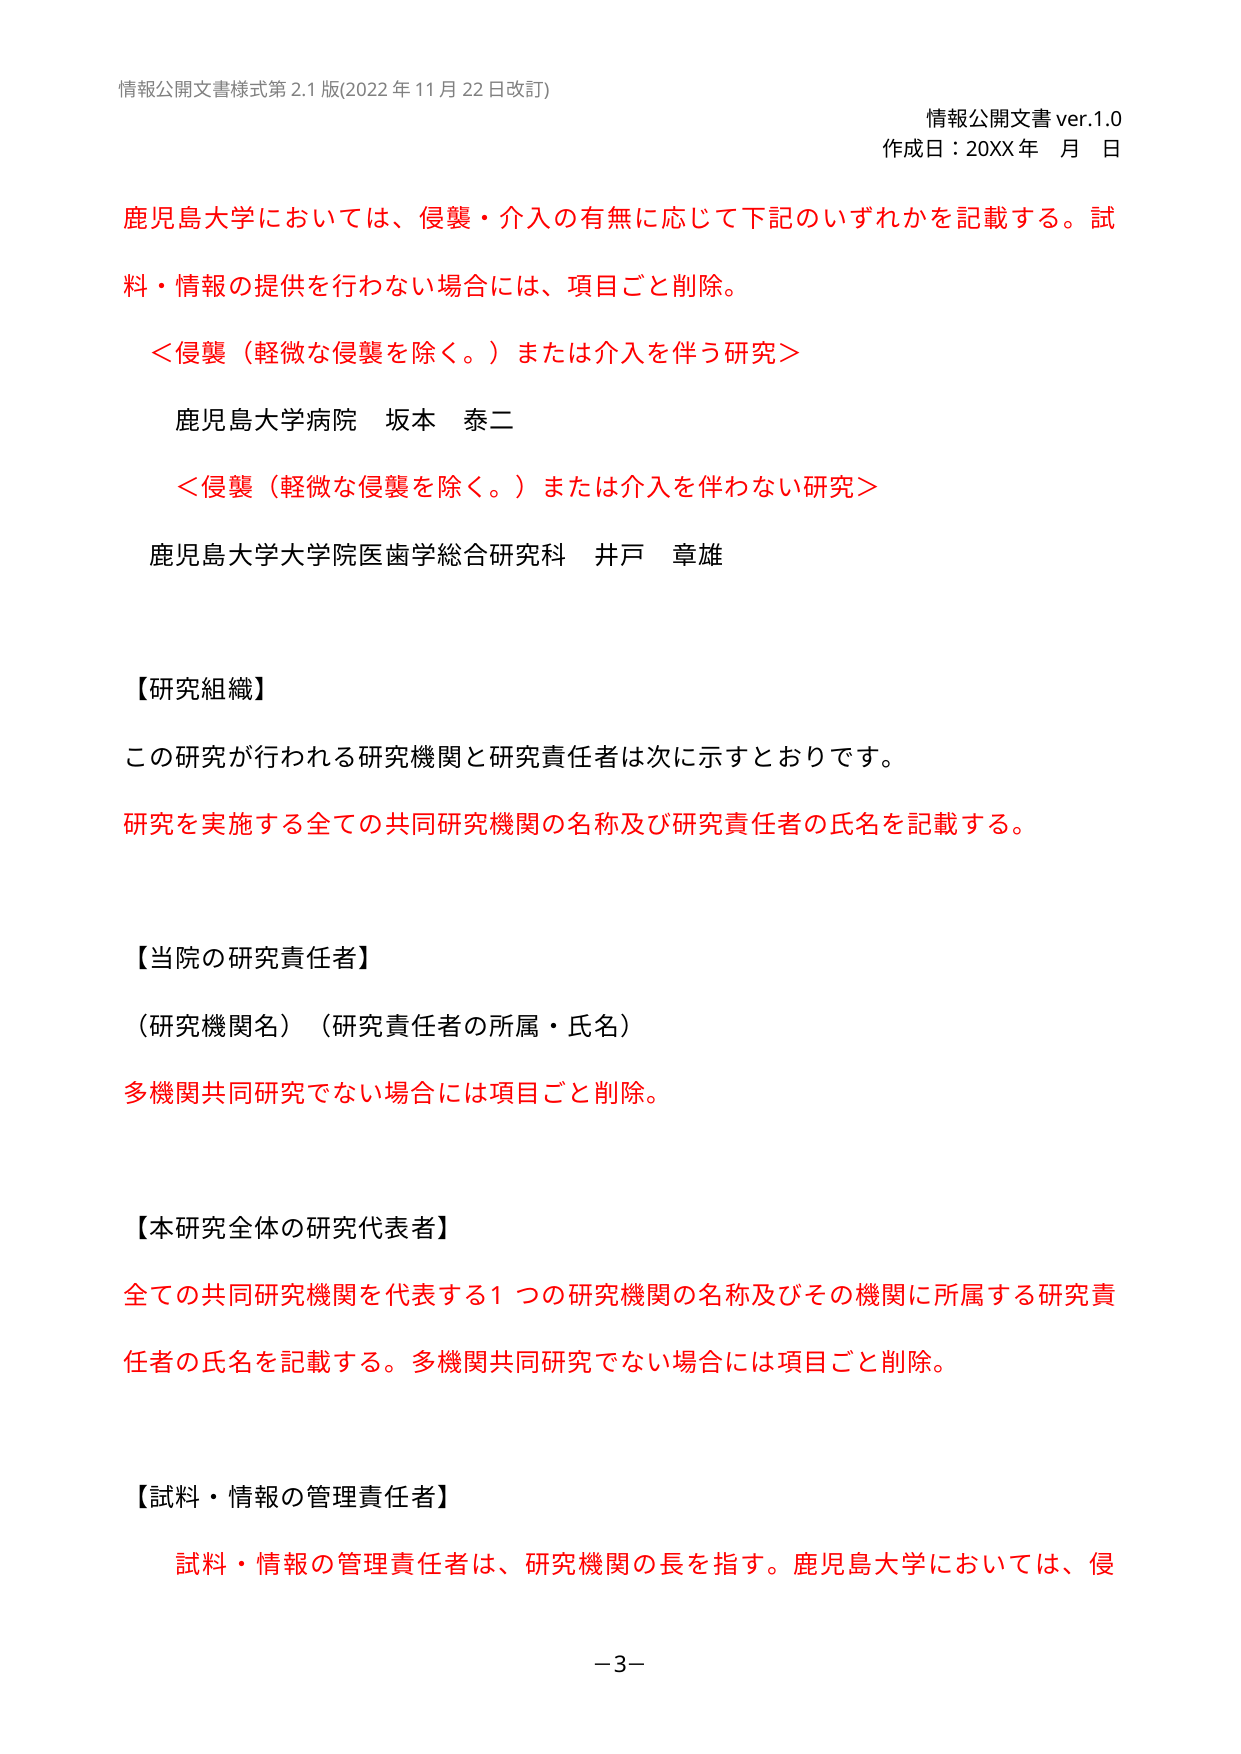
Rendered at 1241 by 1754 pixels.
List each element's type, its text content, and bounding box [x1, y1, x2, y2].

text 全ての共同研究機関を代表する1つの研究機関の名称及びその機関に所属する研究責任者の氏名を記載する。多機関共同研究でない場合には項目ごと削除。 [123, 1260, 1117, 1394]
text 【本研究全体の研究代表者】 [123, 1192, 1117, 1260]
text 鹿児島大学大学院医歯学総合研究科 井戸 章雄 [123, 519, 1117, 587]
text この研究が行われる研究機関と研究責任者は次に示すとおりです。 [123, 721, 1117, 789]
text 【研究組織】 [123, 654, 1117, 721]
text ＜侵襲（軽微な侵襲を除く。）または介入を伴う研究＞ [123, 318, 1117, 385]
text 【試料・情報の管理責任者】 [123, 1462, 1117, 1529]
text （研究機関名）（研究責任者の所属・氏名） [123, 991, 1117, 1058]
text 鹿児島大学病院 坂本 泰二 [123, 385, 1117, 452]
text 多機関共同研究でない場合には項目ごと削除。 [123, 1058, 1117, 1125]
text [123, 1529, 1117, 1596]
text 研究を実施する全ての共同研究機関の名称及び研究責任者の氏名を記載する。 [123, 789, 1117, 856]
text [123, 183, 1117, 318]
text ＜侵襲（軽微な侵襲を除く。）または介入を伴わない研究＞ [123, 452, 1117, 519]
text 【当院の研究責任者】 [123, 923, 1117, 991]
